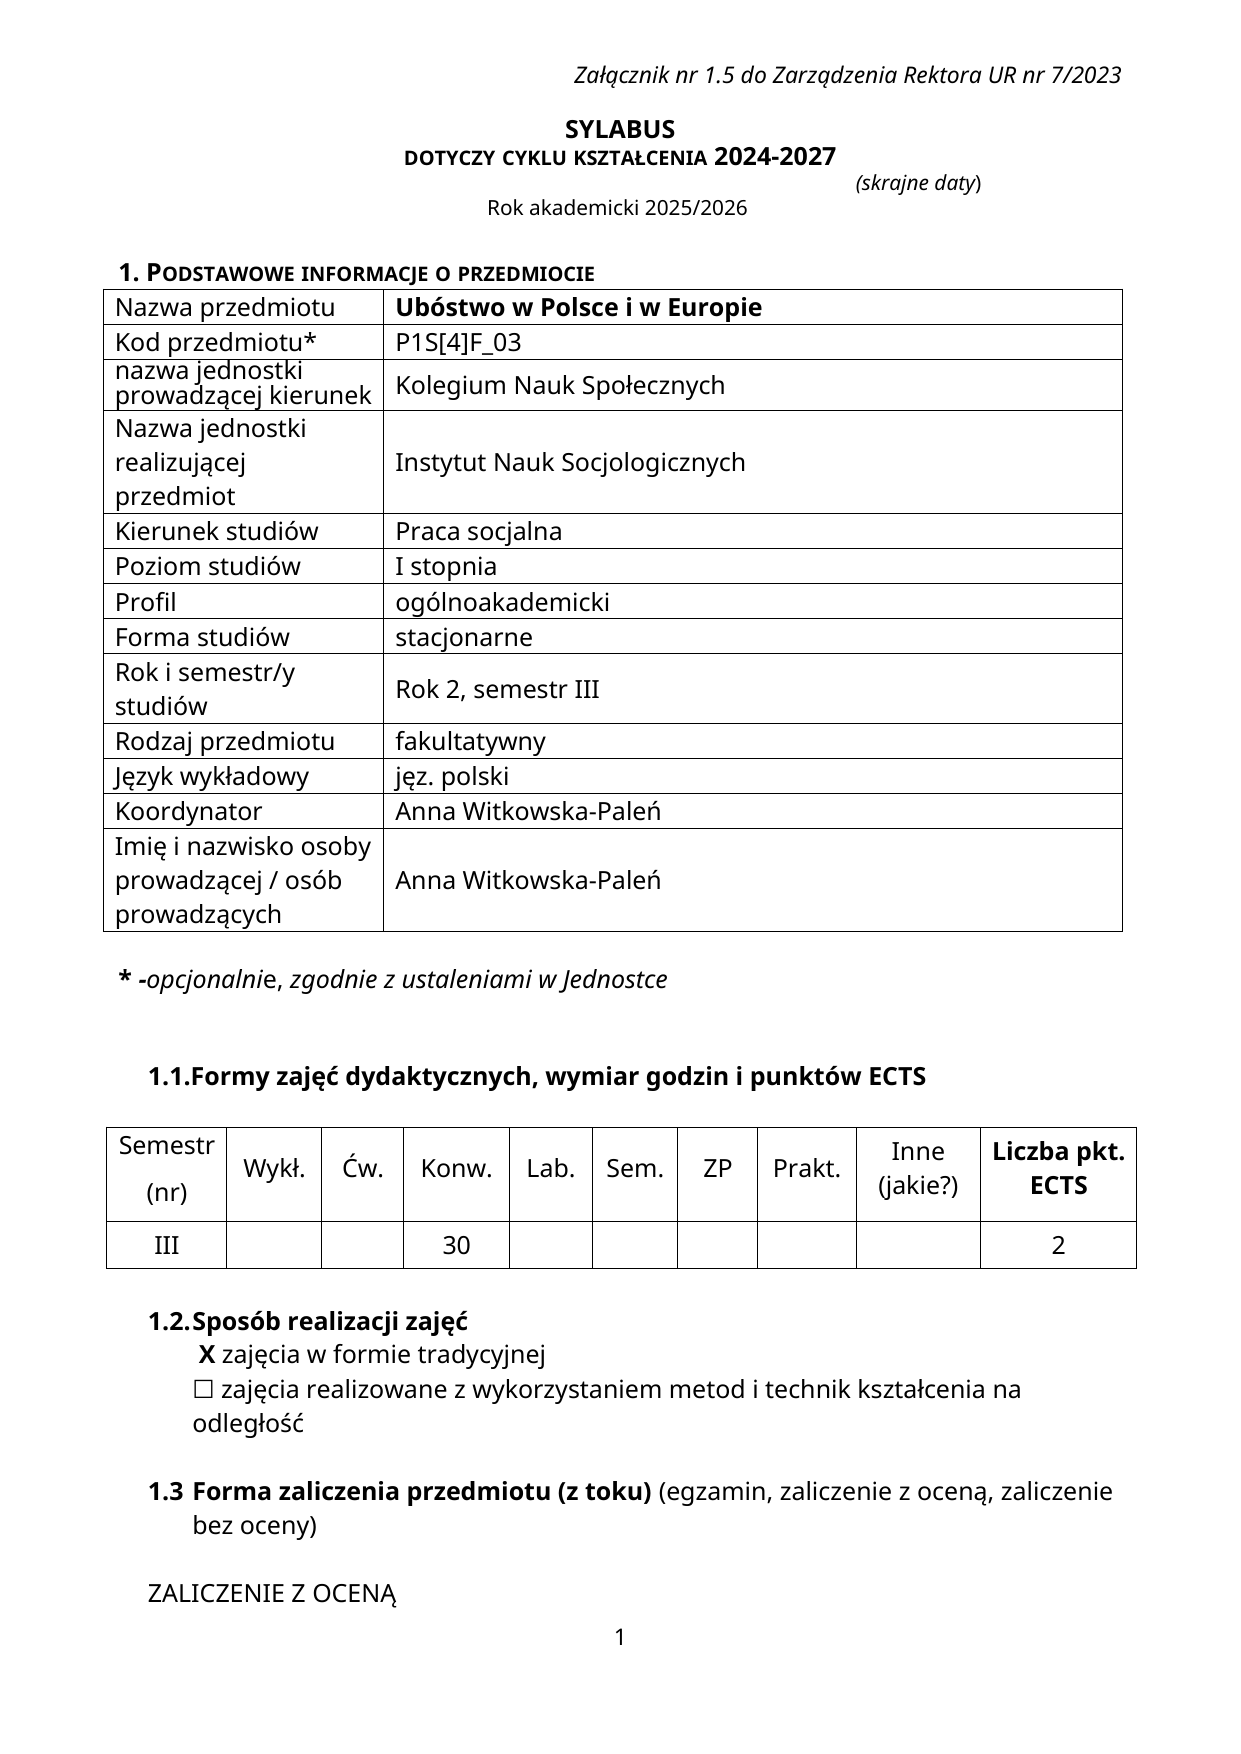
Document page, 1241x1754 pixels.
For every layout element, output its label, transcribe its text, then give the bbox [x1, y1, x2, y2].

text 1.3 Forma zaliczenia przedmiotu (z toku) (egzamin, zaliczenie z oceną, zaliczenie bez oceny) [148, 1473, 1122, 1542]
table_cell Forma studiów [104, 619, 383, 653]
text * -opcjonalnie, zgodnie z ustaleniami w Jednostce [118, 961, 1122, 995]
table_cell [227, 1222, 321, 1268]
table_header Ubóstwo w Polsce i w Europie [384, 290, 1122, 323]
table_cell Język wykładowy [104, 759, 383, 793]
table_cell nazwa jednostki prowadzącej kierunek [104, 360, 383, 410]
table_cell III [107, 1222, 226, 1268]
table_header Semestr (nr) [107, 1128, 226, 1221]
table_cell 30 [404, 1222, 509, 1268]
text 1. Podstawowe informacje o przedmiocie [118, 254, 1122, 288]
table_cell Kod przedmiotu* [104, 325, 383, 359]
table_cell [857, 1222, 980, 1268]
table_header Wykł. [227, 1128, 321, 1221]
table_header Sem. [593, 1128, 677, 1221]
text X zajęcia w formie tradycyjnej [192, 1337, 1122, 1371]
table_cell Kierunek studiów [104, 514, 383, 548]
text 1.2. Sposób realizacji zajęć [148, 1303, 1122, 1337]
table_cell P1S[4]F_03 [384, 325, 1122, 359]
text SYLABUS [118, 111, 1122, 145]
table_cell Poziom studiów [104, 549, 383, 583]
table_cell [678, 1222, 757, 1268]
table_cell [758, 1222, 856, 1268]
table_cell Rok i semestr/y studiów [104, 654, 383, 722]
table_cell Instytut Nauk Socjologicznych [384, 411, 1122, 513]
table_cell ogólnoakademicki [384, 584, 1122, 618]
text Załącznik nr 1.5 do Zarządzenia Rektora UR nr 7/2023 [118, 59, 1122, 90]
table_cell Imię i nazwisko osoby prowadzącej / osób prowadzących [104, 829, 383, 931]
table_header ZP [678, 1128, 757, 1221]
text ZALICZENIE Z OCENĄ [148, 1576, 1122, 1610]
table_cell Kolegium Nauk Społecznych [384, 360, 1122, 410]
table_cell [593, 1222, 677, 1268]
table_header Inne (jakie?) [857, 1128, 980, 1221]
table_cell Anna Witkowska-Paleń [384, 829, 1122, 931]
table_header Nazwa przedmiotu [104, 290, 383, 323]
table_header Prakt. [758, 1128, 856, 1221]
table_cell I stopnia [384, 549, 1122, 583]
table_cell Praca socjalna [384, 514, 1122, 548]
table_cell 2 [981, 1222, 1136, 1268]
table_cell Anna Witkowska-Paleń [384, 794, 1122, 828]
text (skrajne daty) [118, 170, 1122, 195]
text 1.1.Formy zajęć dydaktycznych, wymiar godzin i punktów ECTS [148, 1058, 1122, 1093]
table_header Lab. [510, 1128, 592, 1221]
table_header Ćw. [322, 1128, 403, 1221]
table_cell Rodzaj przedmiotu [104, 724, 383, 758]
table_cell fakultatywny [384, 724, 1122, 758]
table_cell [322, 1222, 403, 1268]
table_header Liczba pkt. ECTS [981, 1128, 1136, 1221]
text dotyczy cyklu kształcenia 2024-2027 [118, 145, 1122, 170]
table_cell jęz. polski [384, 759, 1122, 793]
table_cell Rok 2, semestr III [384, 654, 1122, 722]
table_header Konw. [404, 1128, 509, 1221]
table_cell [510, 1222, 592, 1268]
table_cell stacjonarne [384, 619, 1122, 653]
text ☐ zajęcia realizowane z wykorzystaniem metod i technik kształcenia na odległość [192, 1371, 1122, 1439]
table_cell Profil [104, 584, 383, 618]
table_cell Nazwa jednostki realizującej przedmiot [104, 411, 383, 513]
table_cell Koordynator [104, 794, 383, 828]
text Rok akademicki 2025/2026 [192, 195, 1122, 220]
